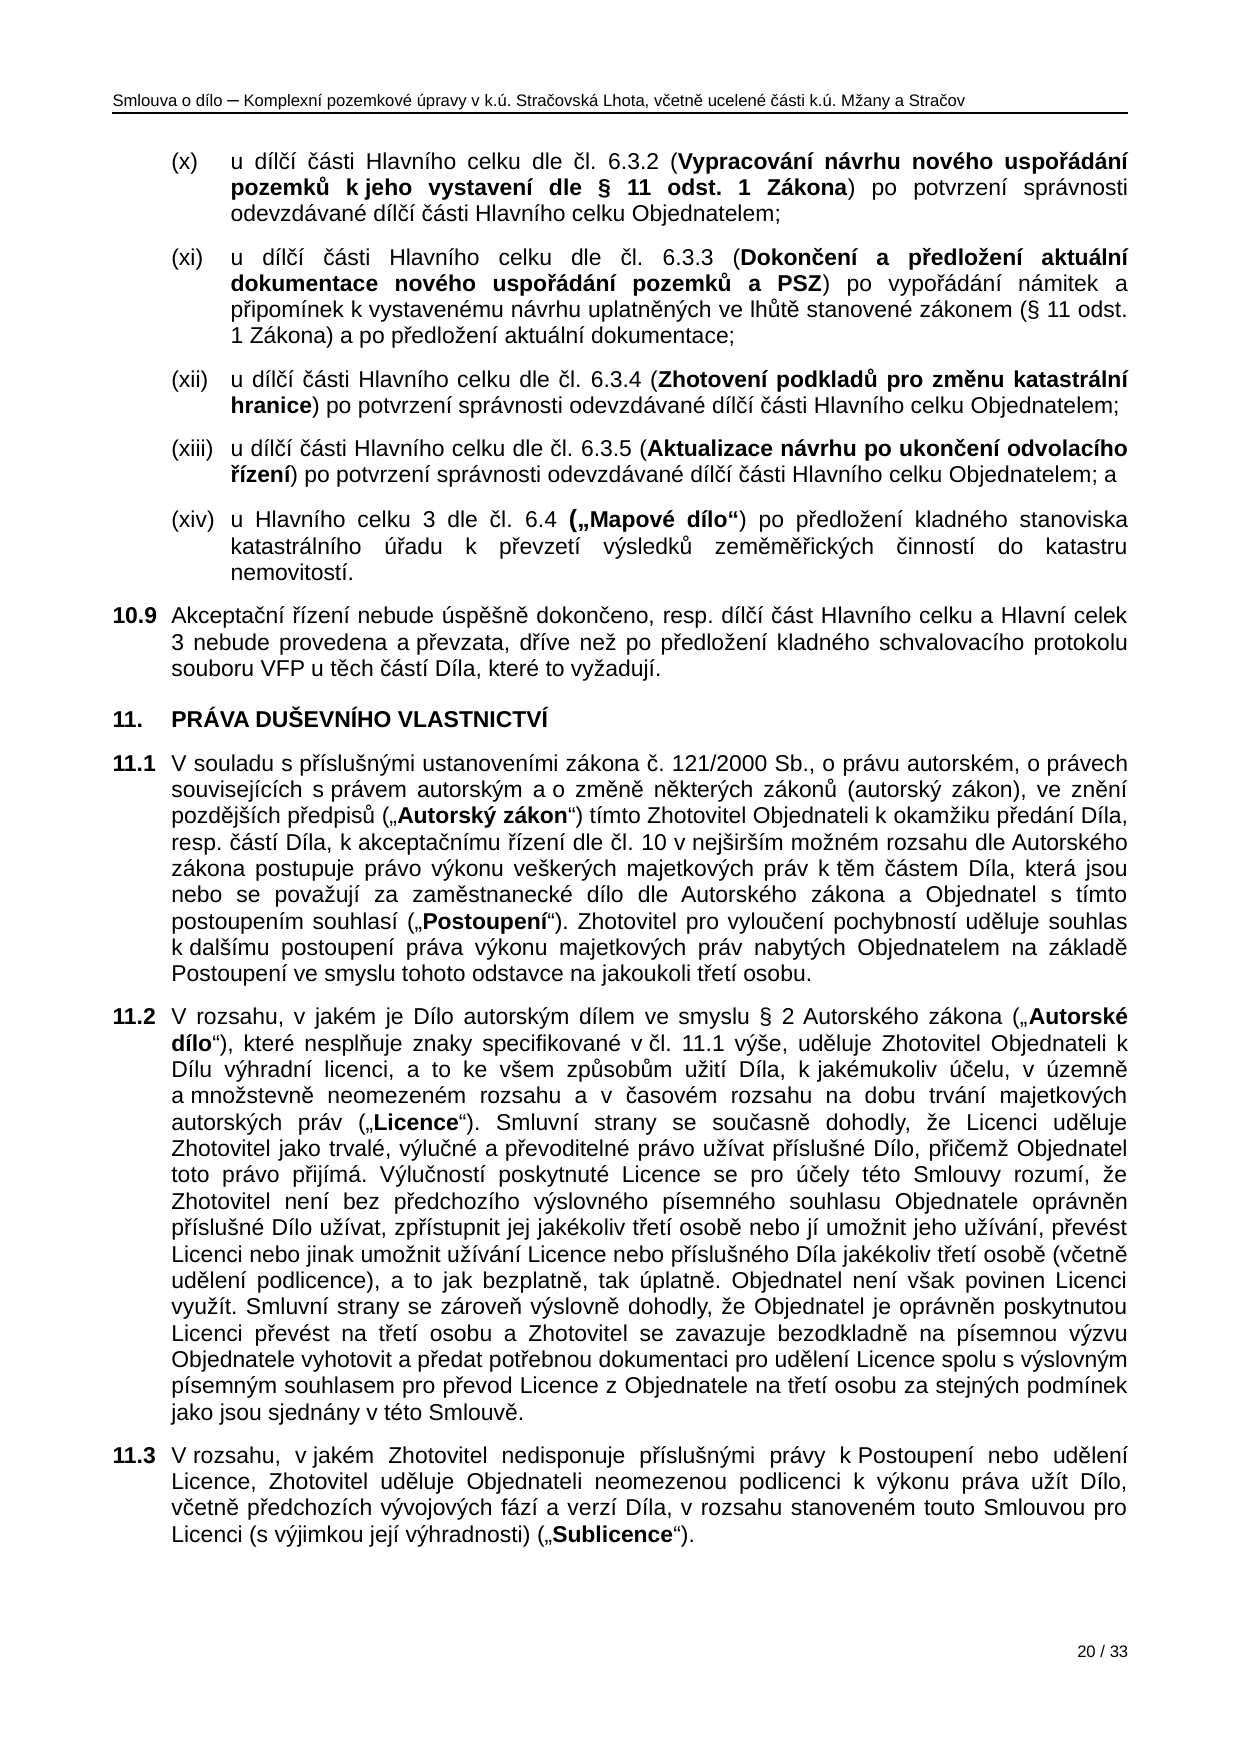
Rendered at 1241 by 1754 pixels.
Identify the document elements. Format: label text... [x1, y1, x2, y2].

text V rozsahu, v jakém je Dílo autorským dílem ve smyslu § 2 Autorského zákona („Autorské dílo“), které nesplňuje znaky specifikované v čl. 11.1 výše, uděluje Zhotovitel Objednateli k Dílu výhradní licenci, a to ke všem způsobům užití Díla, k jakémukoliv účelu, v územně a množstevně neomezeném rozsahu a v časovém rozsahu na dobu trvání majetkových autorských práv („Licence“). Smluvní strany se současně dohodly, že Licenci uděluje Zhotovitel jako trvalé, výlučné a převoditelné právo užívat příslušné Dílo, přičemž Objednatel toto právo přijímá. Výlučností poskytnuté Licence se pro účely této Smlouvy rozumí, že Zhotovitel není bez předchozího výslovného písemného souhlasu Objednatele oprávněn příslušné Dílo užívat, zpřístupnit jej jakékoliv třetí osobě nebo jí umožnit jeho užívání, převést Licenci nebo jinak umožnit užívání Licence nebo příslušného Díla jakékoliv třetí osobě (včetně udělení podlicence), a to jak bezplatně, tak úplatně. Objednatel není však povinen Licenci využít. Smluvní strany se zároveň výslovně dohodly, že Objednatel je oprávněn poskytnutou Licenci převést na třetí osobu a Zhotovitel se zavazuje bezodkladně na písemnou výzvu Objednatele vyhotovit a předat potřebnou dokumentaci pro udělení Licence spolu s výslovným písemným souhlasem pro převod Licence z Objednatele na třetí osobu za stejných podmínek jako jsou sjednány v této Smlouvě. [112, 1003, 1128, 1425]
text Akceptační řízení nebude úspěšně dokončeno, resp. dílčí část Hlavního celku a Hlavní celek 3 nebude provedena a převzata, dříve než po předložení kladného schvalovacího protokolu souboru VFP u těch částí Díla, které to vyžadují. [112, 602, 1128, 681]
list u Hlavního celku 3 dle čl. 6.4 („Mapové dílo“) po předložení kladného stanoviska katastrálního úřadu k převzetí výsledků zeměměřických činností do katastru nemovitostí. [171, 504, 1128, 586]
text V souladu s příslušnými ustanoveními zákona č. 121/2000 Sb., o právu autorském, o právech souvisejících s právem autorským a o změně některých zákonů (autorský zákon), ve znění pozdějších předpisů („Autorský zákon“) tímto Zhotovitel Objednateli k okamžiku předání Díla, resp. částí Díla, k akceptačnímu řízení dle čl. 10 v nejširším možném rozsahu dle Autorského zákona postupuje právo výkonu veškerých majetkových práv k těm částem Díla, která jsou nebo se považují za zaměstnanecké dílo dle Autorského zákona a Objednatel s tímto postoupením souhlasí („Postoupení“). Zhotovitel pro vyloučení pochybností uděluje souhlas k dalšímu postoupení práva výkonu majetkových práv nabytých Objednatelem na základě Postoupení ve smyslu tohoto odstavce na jakoukoli třetí osobu. [112, 749, 1128, 987]
list u dílčí části Hlavního celku dle čl. 6.3.5 (Aktualizace návrhu po ukončení odvolacího řízení) po potvrzení správnosti odevzdávané dílčí části Hlavního celku Objednatelem; a [171, 435, 1128, 488]
list u dílčí části Hlavního celku dle čl. 6.3.3 (Dokončení a předložení aktuální dokumentace nového uspořádání pozemků a PSZ) po vypořádání námitek a připomínek k vystavenému návrhu uplatněných ve lhůtě stanovené zákonem (§ 11 odst. 1 Zákona) a po předložení aktuální dokumentace; [171, 243, 1128, 349]
list u dílčí části Hlavního celku dle čl. 6.3.4 (Zhotovení podkladů pro změnu katastrální hranice) po potvrzení správnosti odevzdávané dílčí části Hlavního celku Objednatelem; [171, 366, 1128, 418]
text Práva duševního vlastnictví [112, 706, 1128, 733]
text V rozsahu, v jakém Zhotovitel nedisponuje příslušnými právy k Postoupení nebo udělení Licence, Zhotovitel uděluje Objednateli neomezenou podlicenci k výkonu práva užít Dílo, včetně předchozích vývojových fází a verzí Díla, v rozsahu stanoveném touto Smlouvou pro Licenci (s výjimkou její výhradnosti) („Sublicence“). [112, 1442, 1128, 1547]
list u dílčí části Hlavního celku dle čl. 6.3.2 (Vypracování návrhu nového uspořádání pozemků k jeho vystavení dle § 11 odst. 1 Zákona) po potvrzení správnosti odevzdávané dílčí části Hlavního celku Objednatelem; [171, 148, 1128, 227]
